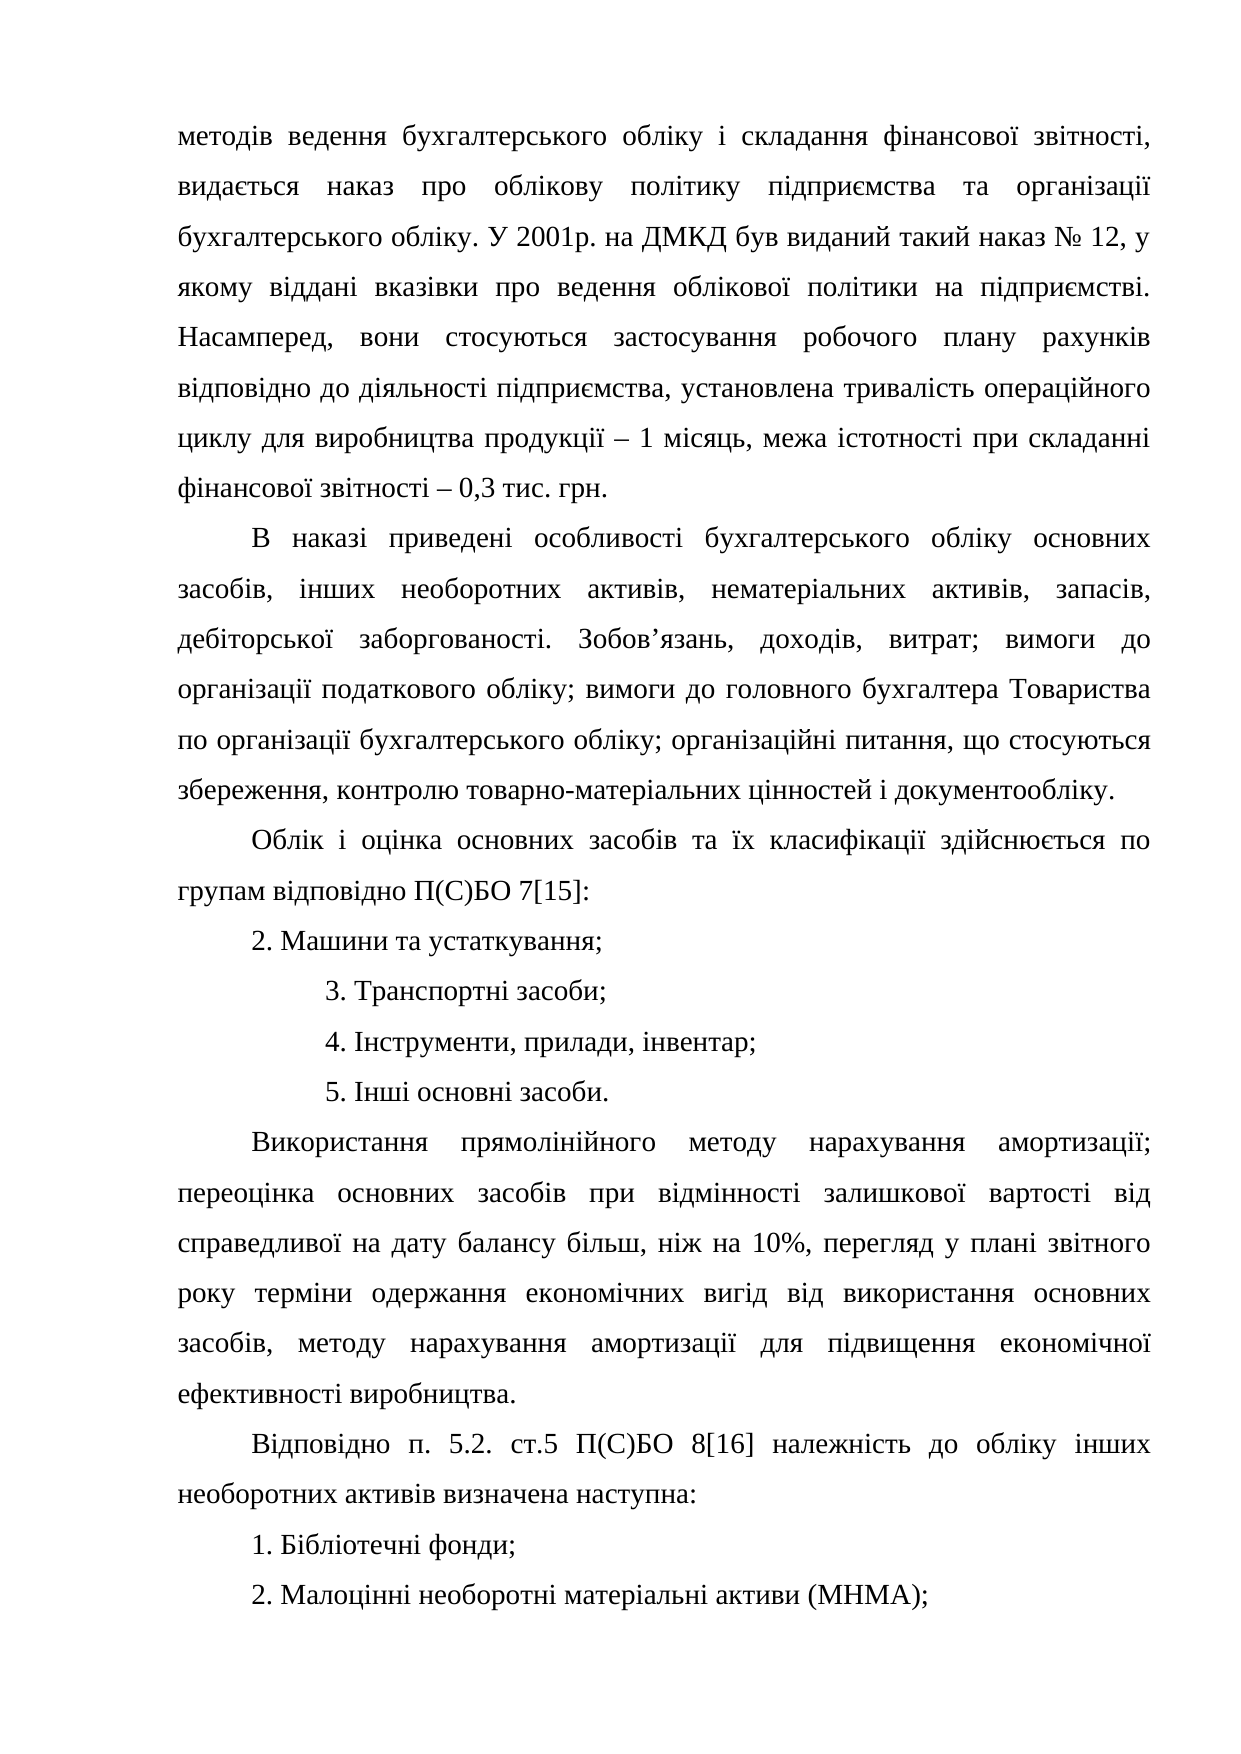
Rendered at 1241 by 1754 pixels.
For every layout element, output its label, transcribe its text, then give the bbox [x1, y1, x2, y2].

text Облік і оцінка основних засобів та їх класифікації здійснюється по групам відповідно П(С)БО 7[15]: [177, 822, 1152, 906]
text Відповідно п. 5.2. ст.5 П(С)БО 8[16] належність до обліку інших необоротних активів визначена наступна: [177, 1426, 1152, 1510]
text В наказі приведені особливості бухгалтерського обліку основних засобів, інших необоротних активів, нематеріальних активів, запасів, дебіторської заборгованості. Зобов’язань, доходів, витрат; вимоги до організації податкового обліку; вимоги до головного бухгалтера Товариства по організації бухгалтерського обліку; організаційні питання, що стосуються збереження, контролю товарно-матеріальних цінностей і документообліку. [177, 521, 1152, 806]
text 1. Бібліотечні фонди; [177, 1527, 1152, 1560]
list 4. Інструменти, прилади, інвентар; [177, 1024, 1152, 1057]
text 2. Малоцінні необоротні матеріальні активи (МНМА); [177, 1577, 1152, 1611]
list 5. Інші основні засоби. [177, 1074, 1152, 1108]
text Використання прямолінійного методу нарахування амортизації; переоцінка основних засобів при відмінності залишкової вартості від справедливої на дату балансу більш, ніж на 10%, перегляд у плані звітного року терміни одержання економічних вигід від використання основних засобів, методу нарахування амортизації для підвищення економічної ефективності виробництва. [177, 1124, 1152, 1409]
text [177, 118, 1152, 504]
list 3. Транспортні засоби; [177, 973, 1152, 1007]
text 2. Машини та устаткування; [177, 923, 1152, 957]
